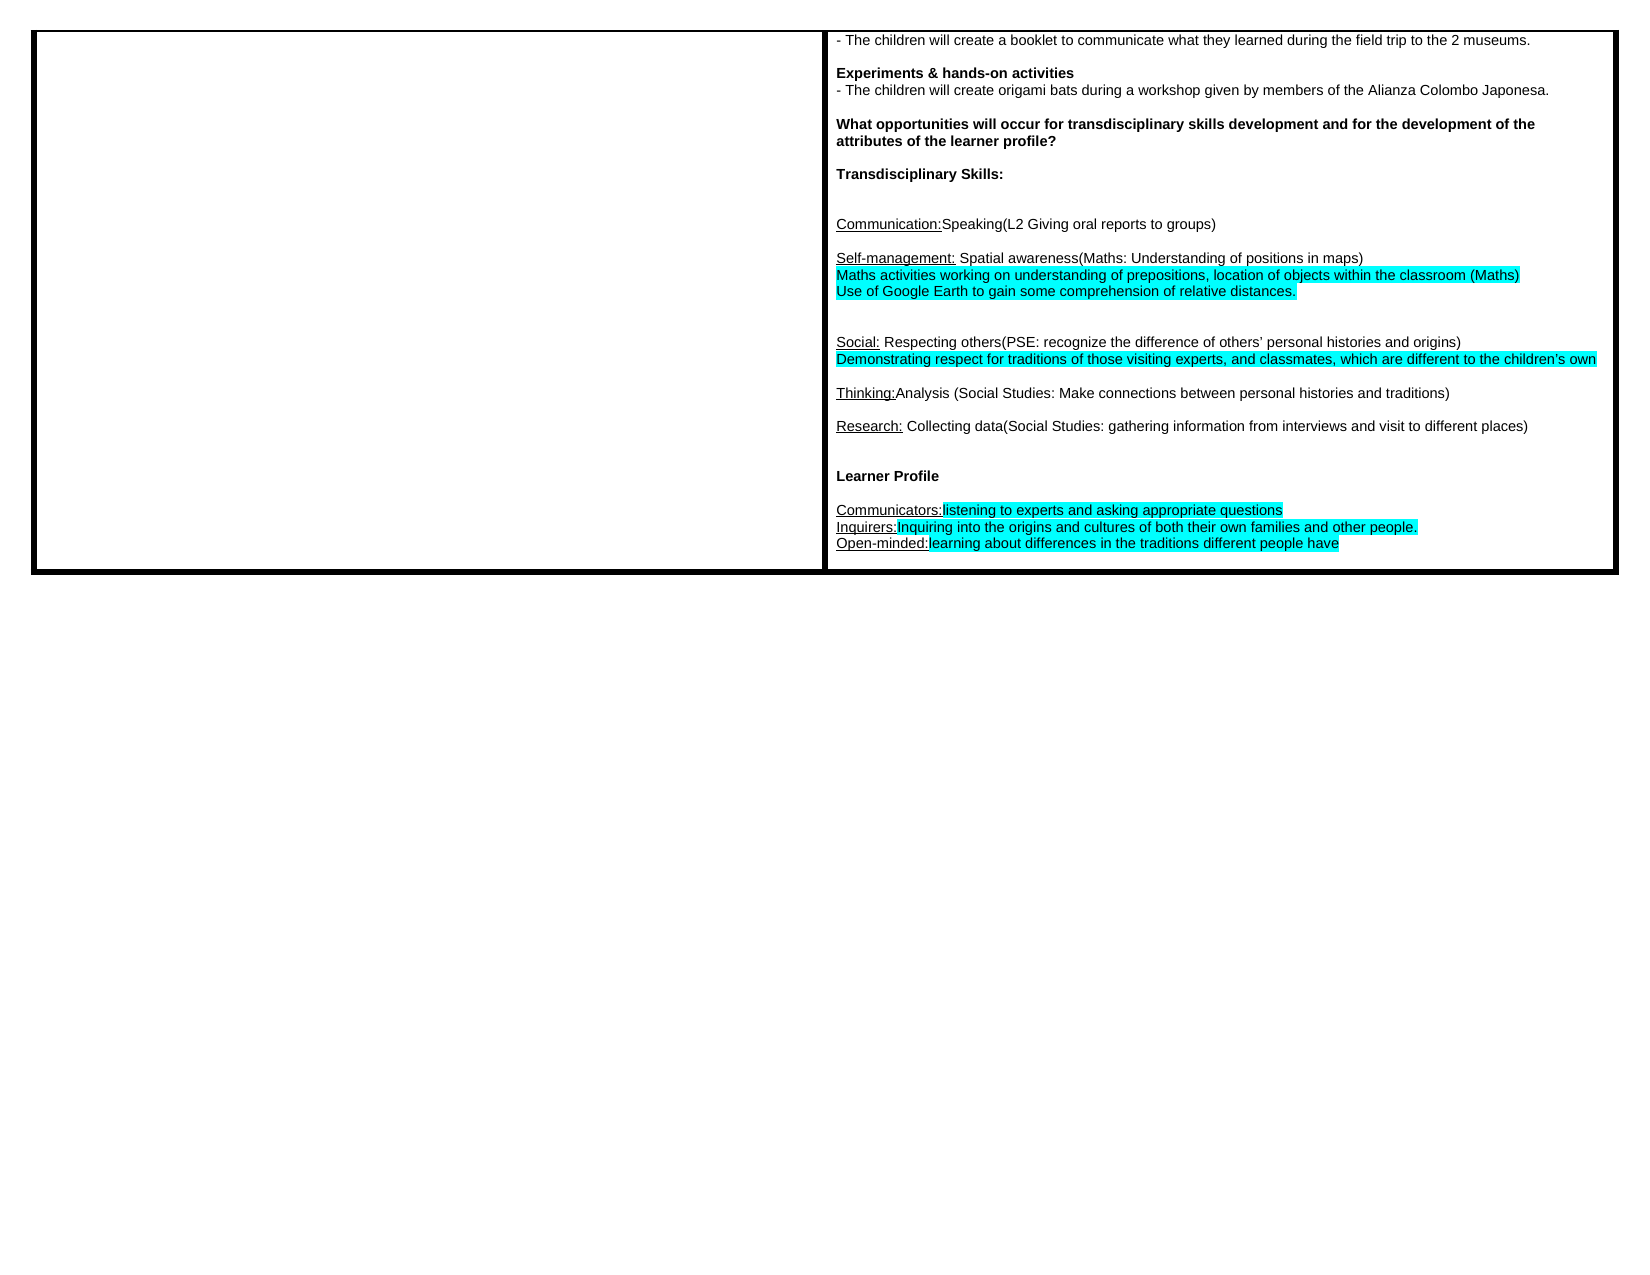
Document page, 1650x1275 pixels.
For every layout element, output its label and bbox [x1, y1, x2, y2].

table_cell [37, 32, 822, 569]
